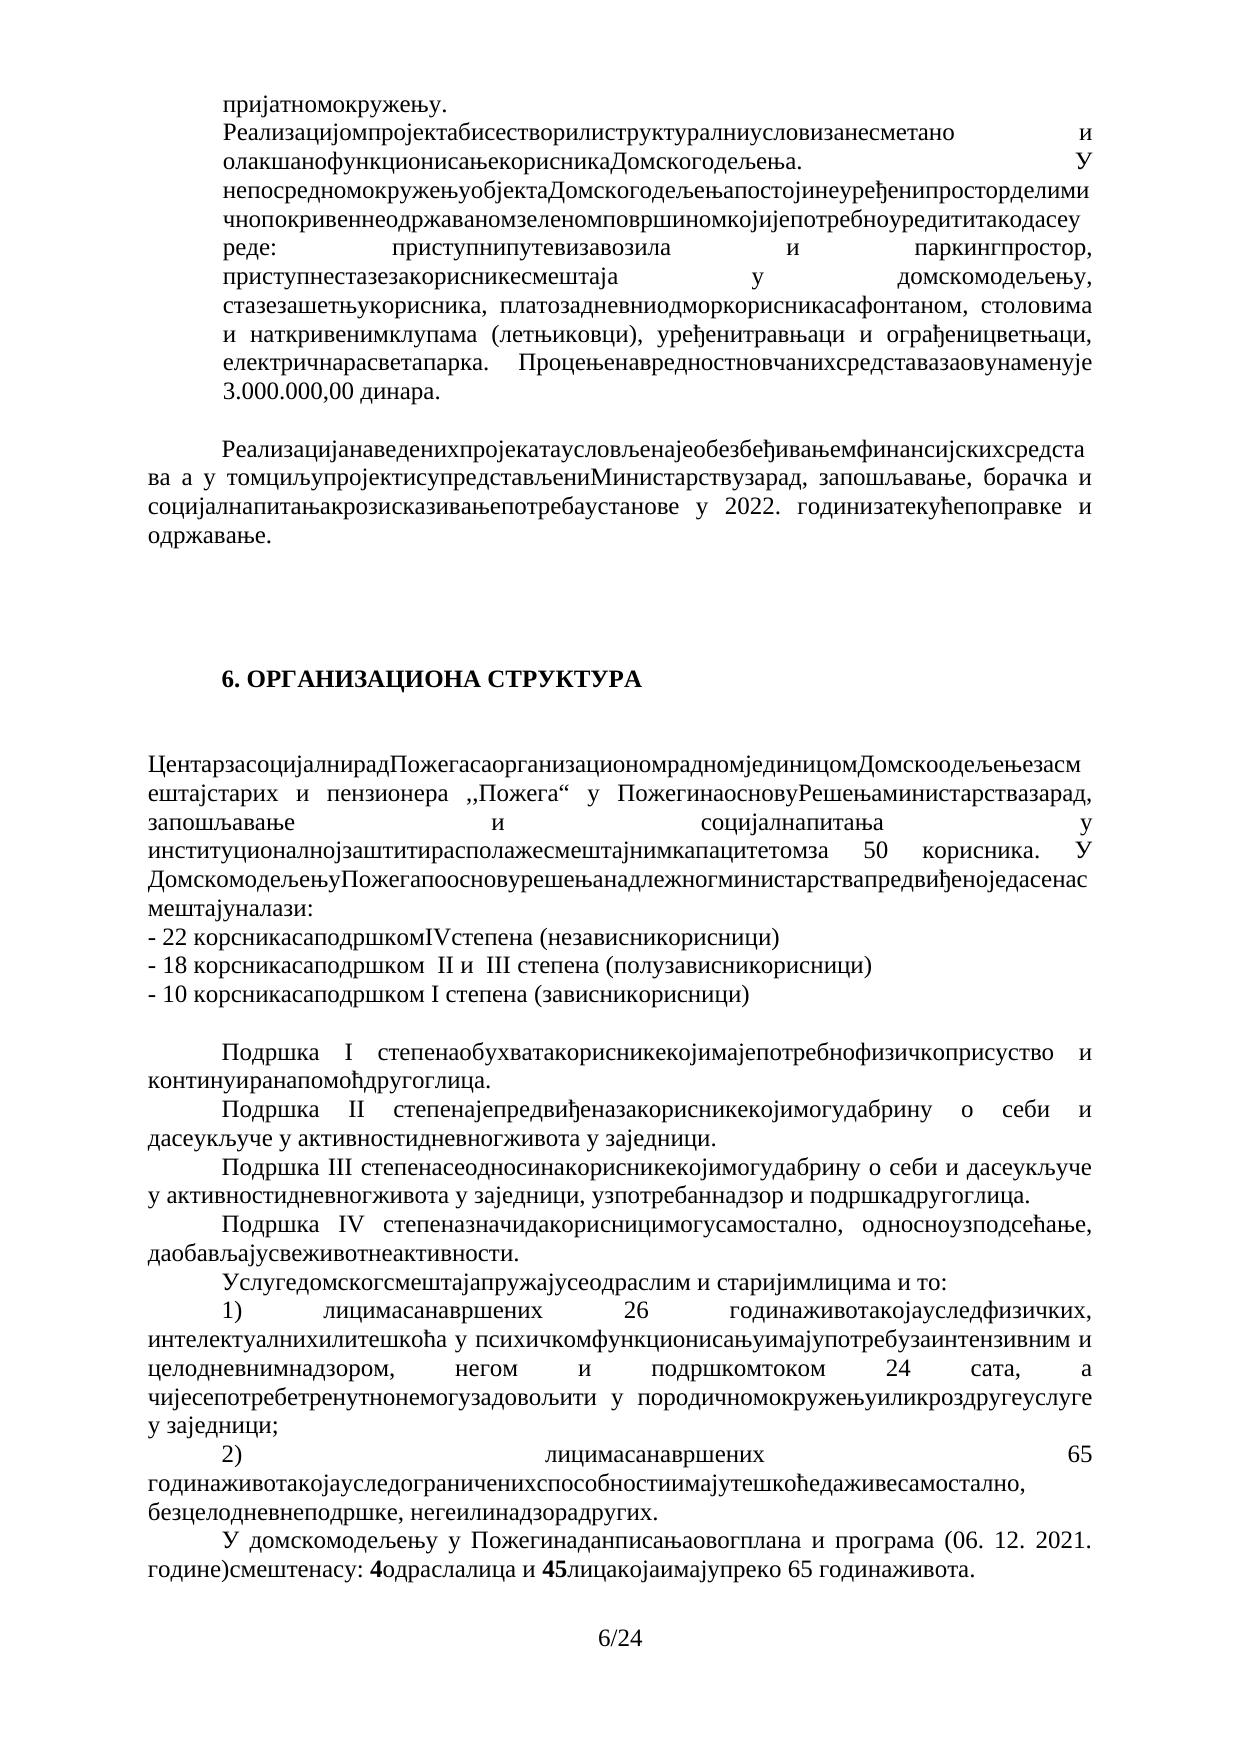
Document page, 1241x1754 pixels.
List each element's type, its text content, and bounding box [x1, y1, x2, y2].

text Подршка III степенасеодносинакорисникекојимогудабрину о себи и дасеукључе у активностидневногживота у заједници, узпотребаннадзор и подршкадругоглица. [148, 1152, 1093, 1209]
text - 22 корсникасаподршкомIVстепена (независникорисници) [148, 922, 1093, 950]
text Услугедомскогсмештајапружајусеодраслим и старијимлицима и то: [148, 1267, 1093, 1295]
text - 10 корсникасаподршком I степена (зависникорисници) [148, 979, 1093, 1008]
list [185, 89, 1093, 405]
text Подршка IV степеназначидакорисницимогусамостално, односноузподсећање, даобављајусвеживотнеактивности. [148, 1209, 1093, 1267]
text 6. ОРГАНИЗАЦИОНА СТРУКТУРА [148, 664, 1093, 692]
text Реализацијанаведенихпројекатаусловљенајеобезбеђивањемфинансијскихсредстава а у томциљупројектисупредстављениМинистарствузарад, запошљавање, борачка и социјалнапитањакрозисказивањепотребаустанове у 2022. годинизатекућепоправке и одржавање. [148, 434, 1093, 549]
text Подршка I степенаобухватакорисникекојимајепотребнофизичкоприсуство и континуиранапомоћдругоглица. [148, 1037, 1093, 1094]
text Подршка II степенајепредвиђеназакорисникекојимогудабрину о себи и дасеукључе у активностидневногживота у заједници. [148, 1094, 1093, 1152]
text - 18 корсникасаподршком II и III степена (полузависникорисници) [148, 950, 1093, 979]
text ЦентарзасоцијалнирадПожегасаорганизациономрадномјединицомДомскоодељењезасмештајстарих и пензионера ,,Пожега“ у ПожегинаосновуРешењаминистарствазарад, запошљавање и социјалнапитања у институционалнојзаштитирасполажесмештајнимкапацитетомза 50 корисника. У ДомскомодељењуПожегапоосновурешењанадлежногминистарствапредвиђеноједасенасмештајуналази: [148, 721, 1093, 922]
text У домскомодељењу у Пожегинаданписањаовогплана и програма (06. 12. 2021. године)смештенасу: 4одраслалица и 45лицакојаимајупреко 65 годинаживота. [148, 1525, 1093, 1583]
text 1) лицимасанавршених 26 годинаживотакојауследфизичких, интелектуалнихилитешкоћа у психичкомфункционисањуимајупотребузаинтензивним и целодневнимнадзором, негом и подршкомтоком 24 сата, а чијесепотребетренутнонемогузадовољити у породичномокружењуиликроздругеуслуге у заједници; [148, 1295, 1093, 1439]
text 2) лицимасанавршених 65 годинаживотакојауследограниченихспособностиимајутешкоћедаживесамостално, безцелодневнеподршке, негеилинадзорадругих. [148, 1439, 1093, 1525]
